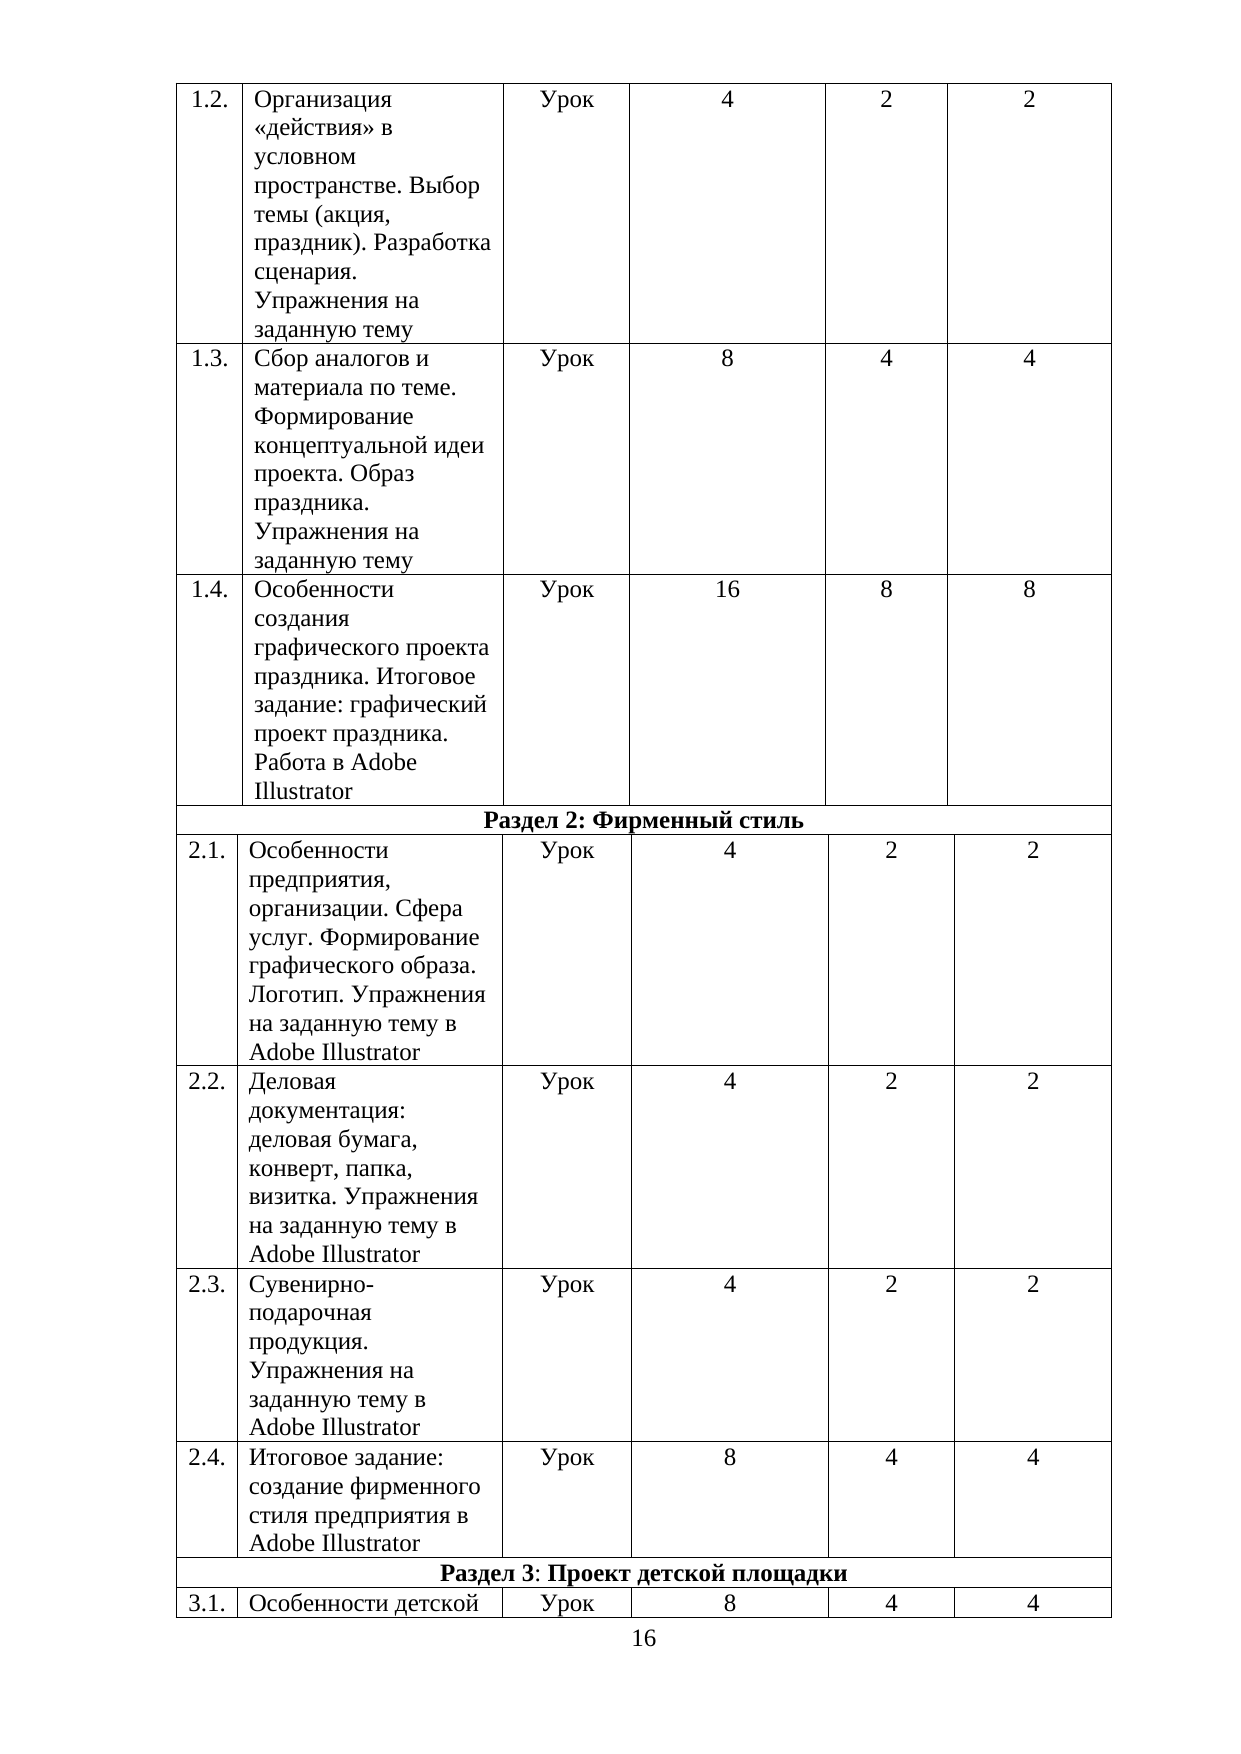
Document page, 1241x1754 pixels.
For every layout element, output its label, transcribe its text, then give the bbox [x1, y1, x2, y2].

table_cell Организация «действия» в условном пространстве. Выбор темы (акция, праздник). Разработка сценария. Упражнения на заданную тему [243, 84, 503, 342]
table_cell 4 [632, 1066, 828, 1268]
table_cell 2 [829, 1066, 954, 1268]
table_cell 4 [829, 1442, 954, 1557]
table_cell Урок [503, 1066, 631, 1268]
table_cell 3.1. [177, 1588, 237, 1617]
table_cell Раздел 2: Фирменный стиль [177, 806, 1111, 834]
table_cell 4 [826, 344, 947, 573]
table_cell 4 [955, 1442, 1111, 1557]
table_cell Урок [503, 835, 631, 1065]
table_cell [238, 1588, 502, 1617]
table_cell 4 [632, 1269, 828, 1441]
table_cell Раздел 3: Проект детской площадки [177, 1558, 1111, 1587]
table_cell 2 [948, 84, 1111, 342]
table_cell Урок [504, 575, 629, 804]
table_cell 4 [955, 1588, 1111, 1617]
table_cell 8 [630, 344, 825, 573]
table_cell Сбор аналогов и материала по теме. Формирование концептуальной идеи проекта. Образ праздника. Упражнения на заданную тему [243, 344, 503, 573]
table_cell Сувенирно-подарочная продукция. Упражнения на заданную тему в Adobe Illustrator [238, 1269, 502, 1441]
table_cell 1.4. [177, 575, 242, 804]
table_cell 2 [955, 1269, 1111, 1441]
table_cell Урок [503, 1269, 631, 1441]
table_cell 8 [632, 1588, 828, 1617]
table_cell 8 [826, 575, 947, 804]
table_cell Особенности создания графического проекта праздника. Итоговое задание: графический проект праздника. Работа в Adobe Illustrator [243, 575, 503, 804]
table_cell Урок [504, 84, 629, 342]
table_cell 4 [630, 84, 825, 342]
table_cell 16 [630, 575, 825, 804]
table_cell 4 [829, 1588, 954, 1617]
table_cell 2.1. [177, 835, 237, 1065]
table_cell Урок [504, 344, 629, 573]
table_cell 2 [955, 835, 1111, 1065]
table_cell 2.3. [177, 1269, 237, 1441]
table_cell 1.3. [177, 344, 242, 573]
table_cell Деловая документация: деловая бумага, конверт, папка, визитка. Упражнения на заданную тему в Adobe Illustrator [238, 1066, 502, 1268]
table_cell 2 [829, 835, 954, 1065]
table_cell Урок [503, 1442, 631, 1557]
table_cell 2 [955, 1066, 1111, 1268]
table_cell 1.2. [177, 84, 242, 342]
table_cell 4 [632, 835, 828, 1065]
table_cell Особенности предприятия, организации. Сфера услуг. Формирование графического образа. Логотип. Упражнения на заданную тему в Adobe Illustrator [238, 835, 502, 1065]
table_cell Урок [503, 1588, 631, 1617]
table_cell 8 [948, 575, 1111, 804]
table_cell 2.4. [177, 1442, 237, 1557]
table_cell 2.2. [177, 1066, 237, 1268]
table_cell 2 [829, 1269, 954, 1441]
table_cell 8 [632, 1442, 828, 1557]
table_cell 2 [826, 84, 947, 342]
table_cell Итоговое задание: создание фирменного стиля предприятия в Adobe Illustrator [238, 1442, 502, 1557]
table_cell 4 [948, 344, 1111, 573]
